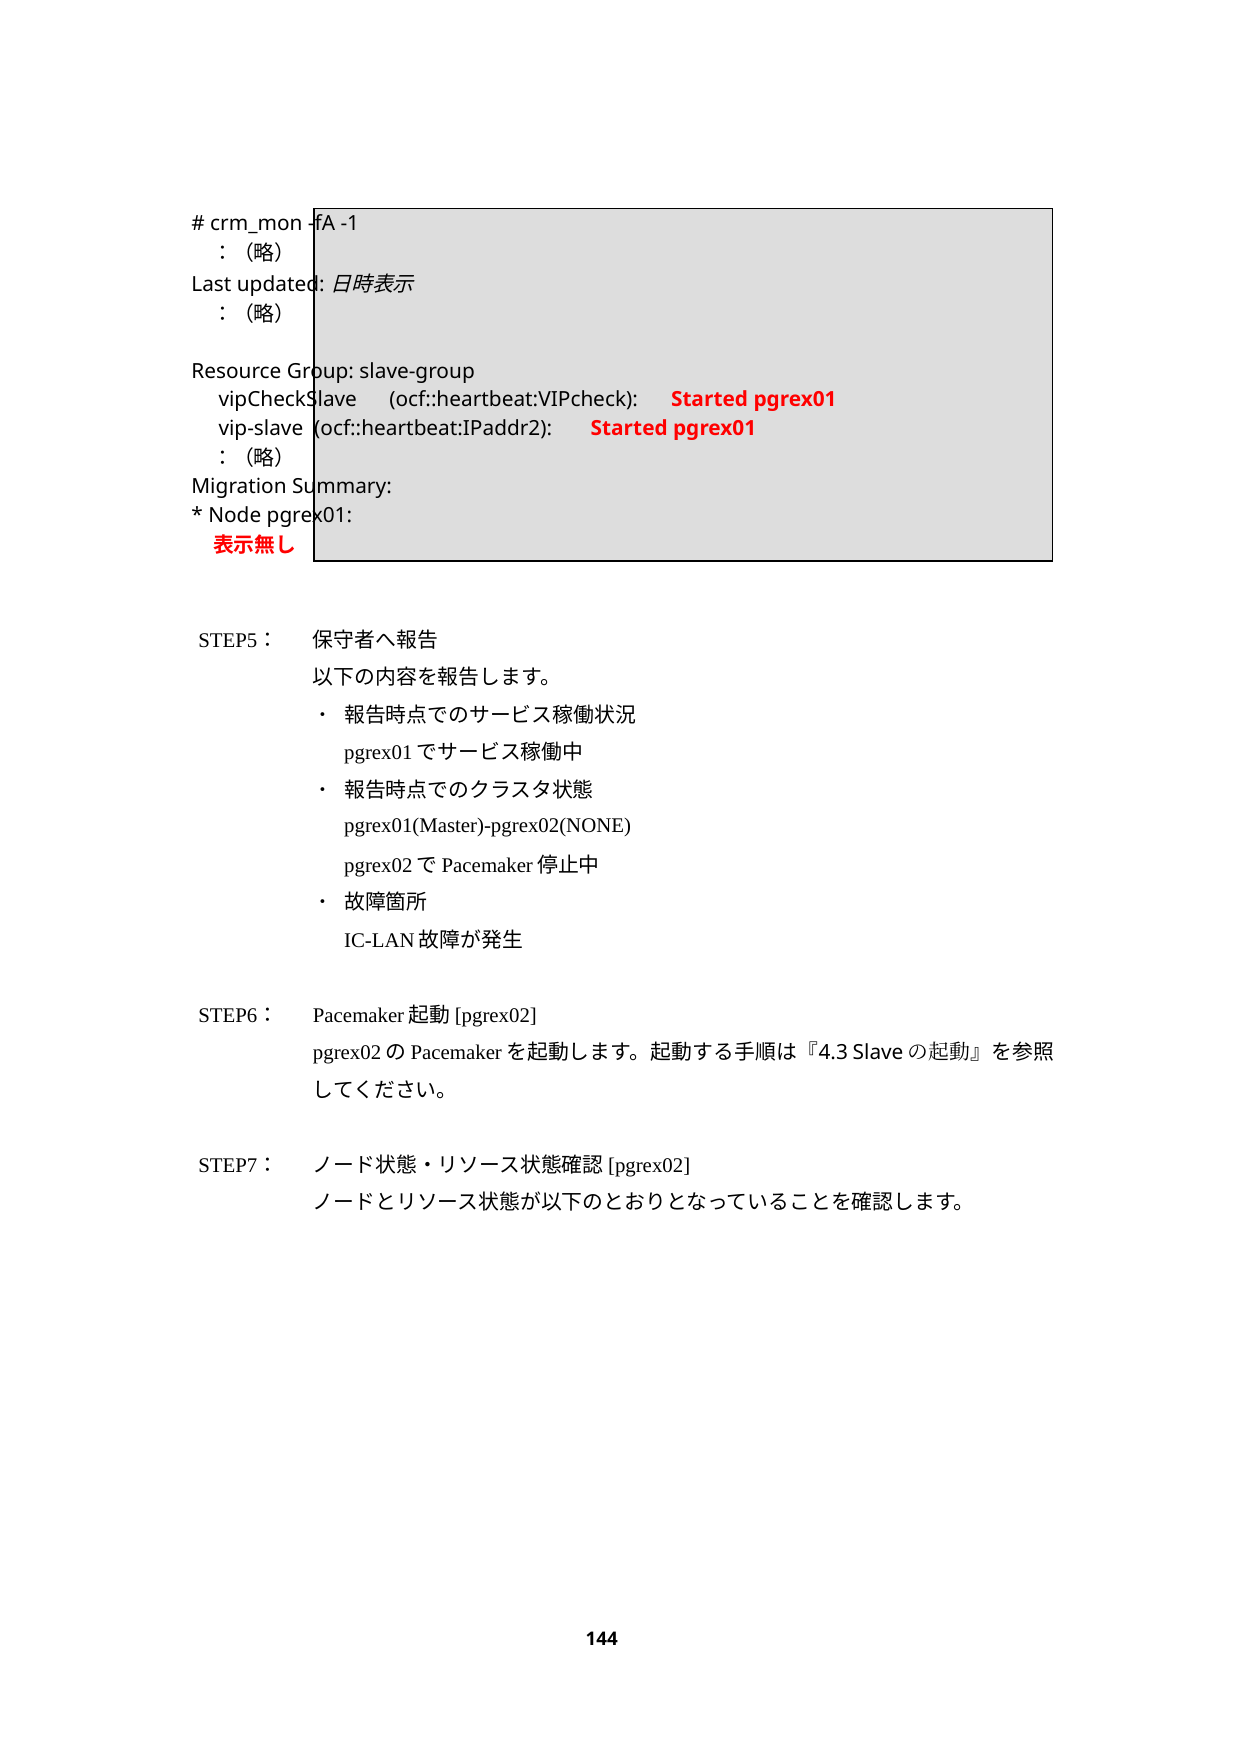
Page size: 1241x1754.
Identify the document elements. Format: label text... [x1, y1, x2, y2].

text STEP7： ノード状態・リソース状態確認 [pgrex02] [198, 1144, 1054, 1182]
list 報告時点でのクラスタ状態 pgrex01(Master)-pgrex02(NONE) pgrex02でPacemaker停止中 [313, 769, 1054, 882]
list 報告時点でのサービス稼働状況 pgrex01でサービス稼働中 [313, 694, 1054, 769]
text pgrex02のPacemakerを起動します。起動する手順は『4.3 Slaveの起動』を参照してください。 [313, 1032, 1054, 1107]
list 故障箇所 IC-LAN故障が発生 [313, 882, 1054, 957]
text STEP5： 保守者へ報告 [198, 619, 1054, 657]
text STEP6： Pacemaker起動 [pgrex02] [198, 994, 1054, 1032]
text 以下の内容を報告します。 [313, 657, 1054, 694]
text ノードとリソース状態が以下のとおりとなっていることを確認します。 [313, 1182, 1054, 1219]
